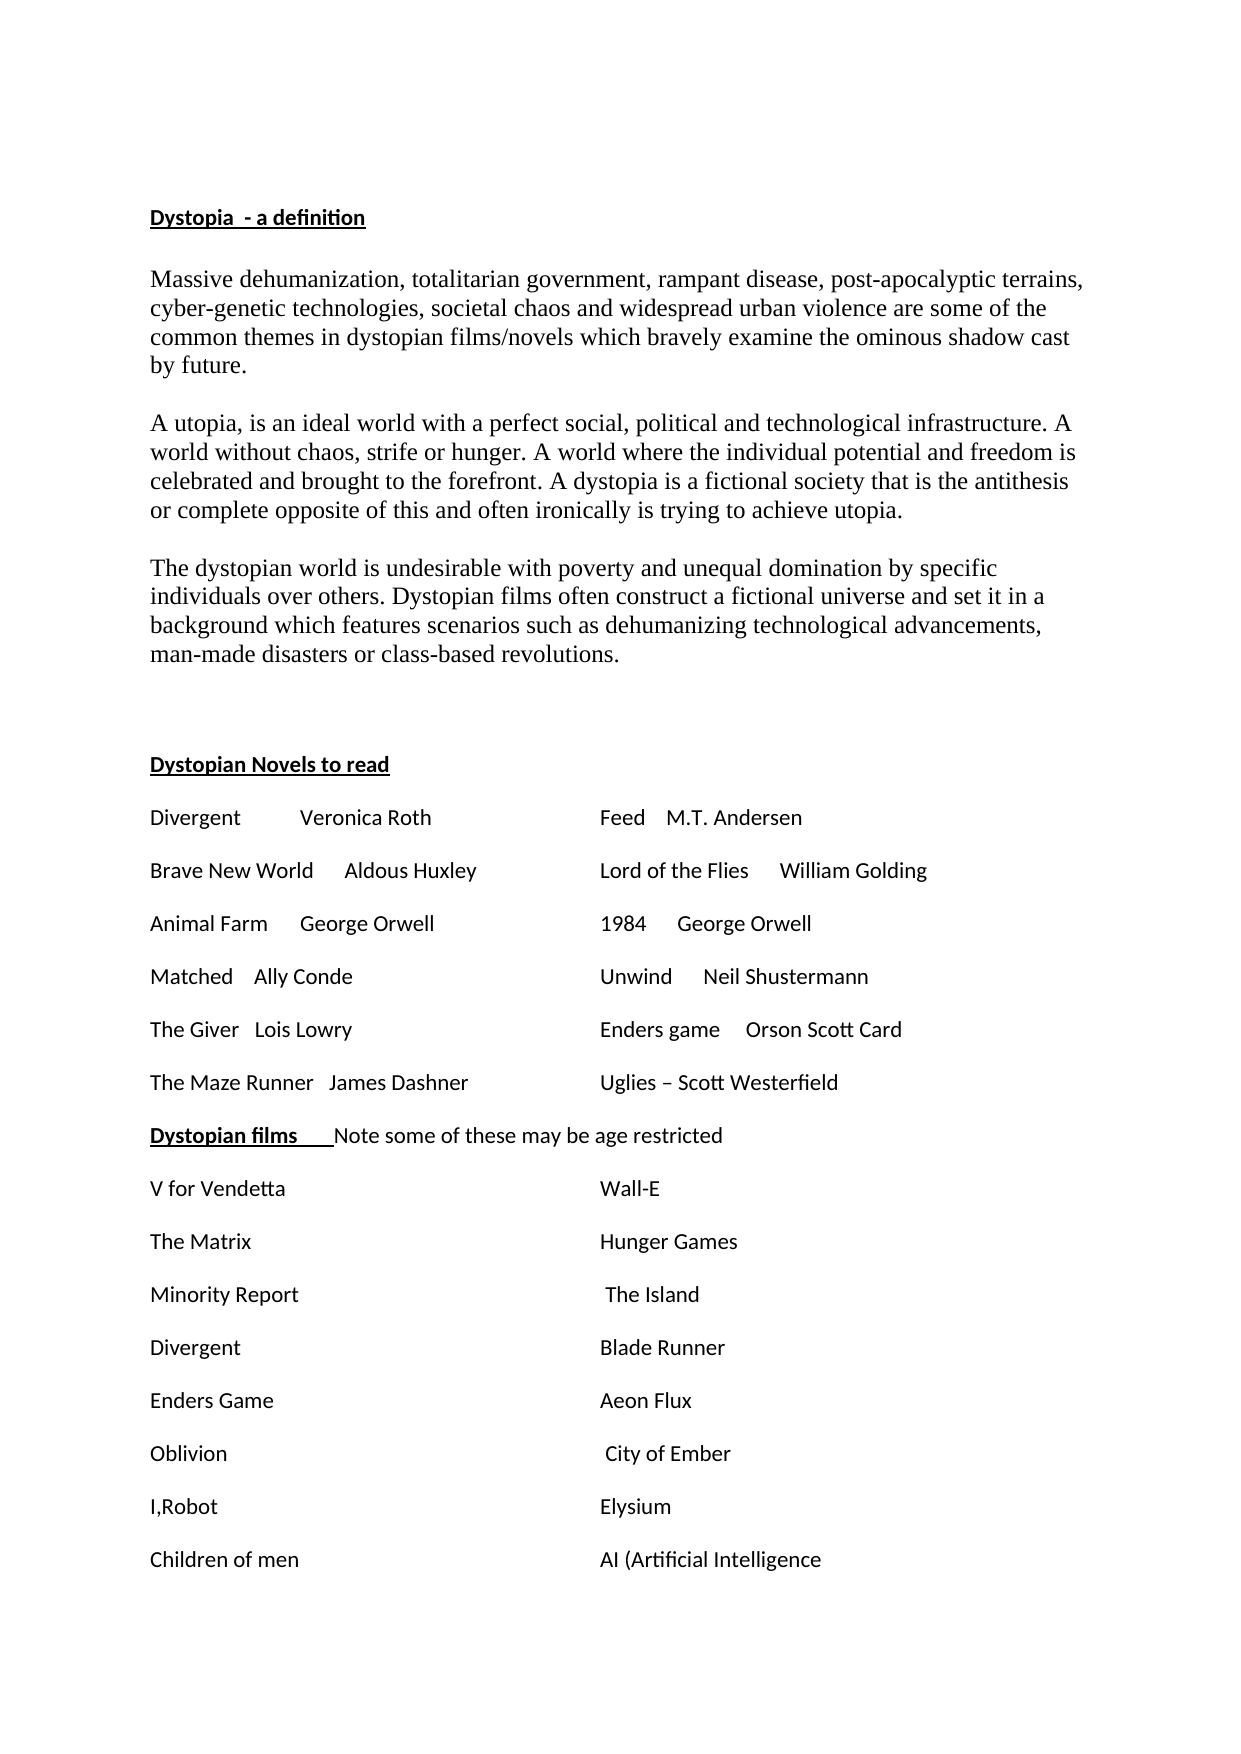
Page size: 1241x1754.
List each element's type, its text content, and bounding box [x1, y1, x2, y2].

text Dystopian Novels to read [150, 750, 1090, 778]
text Dystopia - a definition [150, 203, 1090, 231]
text I,Robot Elysium [150, 1492, 1090, 1520]
text Divergent Veronica Roth Feed M.T. Andersen [150, 803, 1090, 831]
text Matched Ally Conde Unwind Neil Shustermann [150, 962, 1090, 990]
text V for Vendetta Wall-E [150, 1174, 1090, 1202]
text Oblivion City of Ember [150, 1439, 1090, 1467]
text Divergent Blade Runner [150, 1333, 1090, 1361]
text Children of men AI (Artificial Intelligence [150, 1545, 1090, 1573]
text The Giver Lois Lowry Enders game Orson Scott Card [150, 1015, 1090, 1043]
text Massive dehumanization, totalitarian government, rampant disease, post-apocalyptic terrains, cyber-genetic technologies, societal chaos and widespread urban violence are some of the common themes in dystopian films/novels which bravely examine the ominous shadow cast by future. [150, 264, 1090, 379]
text The Maze Runner James Dashner Uglies – Scott Westerfield [150, 1068, 1090, 1096]
text The Matrix Hunger Games [150, 1227, 1090, 1255]
text Minority Report The Island [150, 1280, 1090, 1308]
text Animal Farm George Orwell 1984 George Orwell [150, 909, 1090, 937]
text A utopia, is an ideal world with a perfect social, political and technological infrastructure. A world without chaos, strife or hunger. A world where the individual potential and freedom is celebrated and brought to the forefront. A dystopia is a fictional society that is the antithesis or complete opposite of this and often ironically is trying to achieve utopia. [150, 408, 1090, 523]
text The dystopian world is undesirable with poverty and unequal domination by specific individuals over others. Dystopian films often construct a fictional universe and set it in a background which features scenarios such as dehumanizing technological advancements, man-made disasters or class-based revolutions. [150, 553, 1090, 668]
text Brave New World Aldous Huxley Lord of the Flies William Golding [150, 856, 1090, 884]
text Dystopian films Note some of these may be age restricted [150, 1121, 1090, 1149]
text Enders Game Aeon Flux [150, 1386, 1090, 1414]
